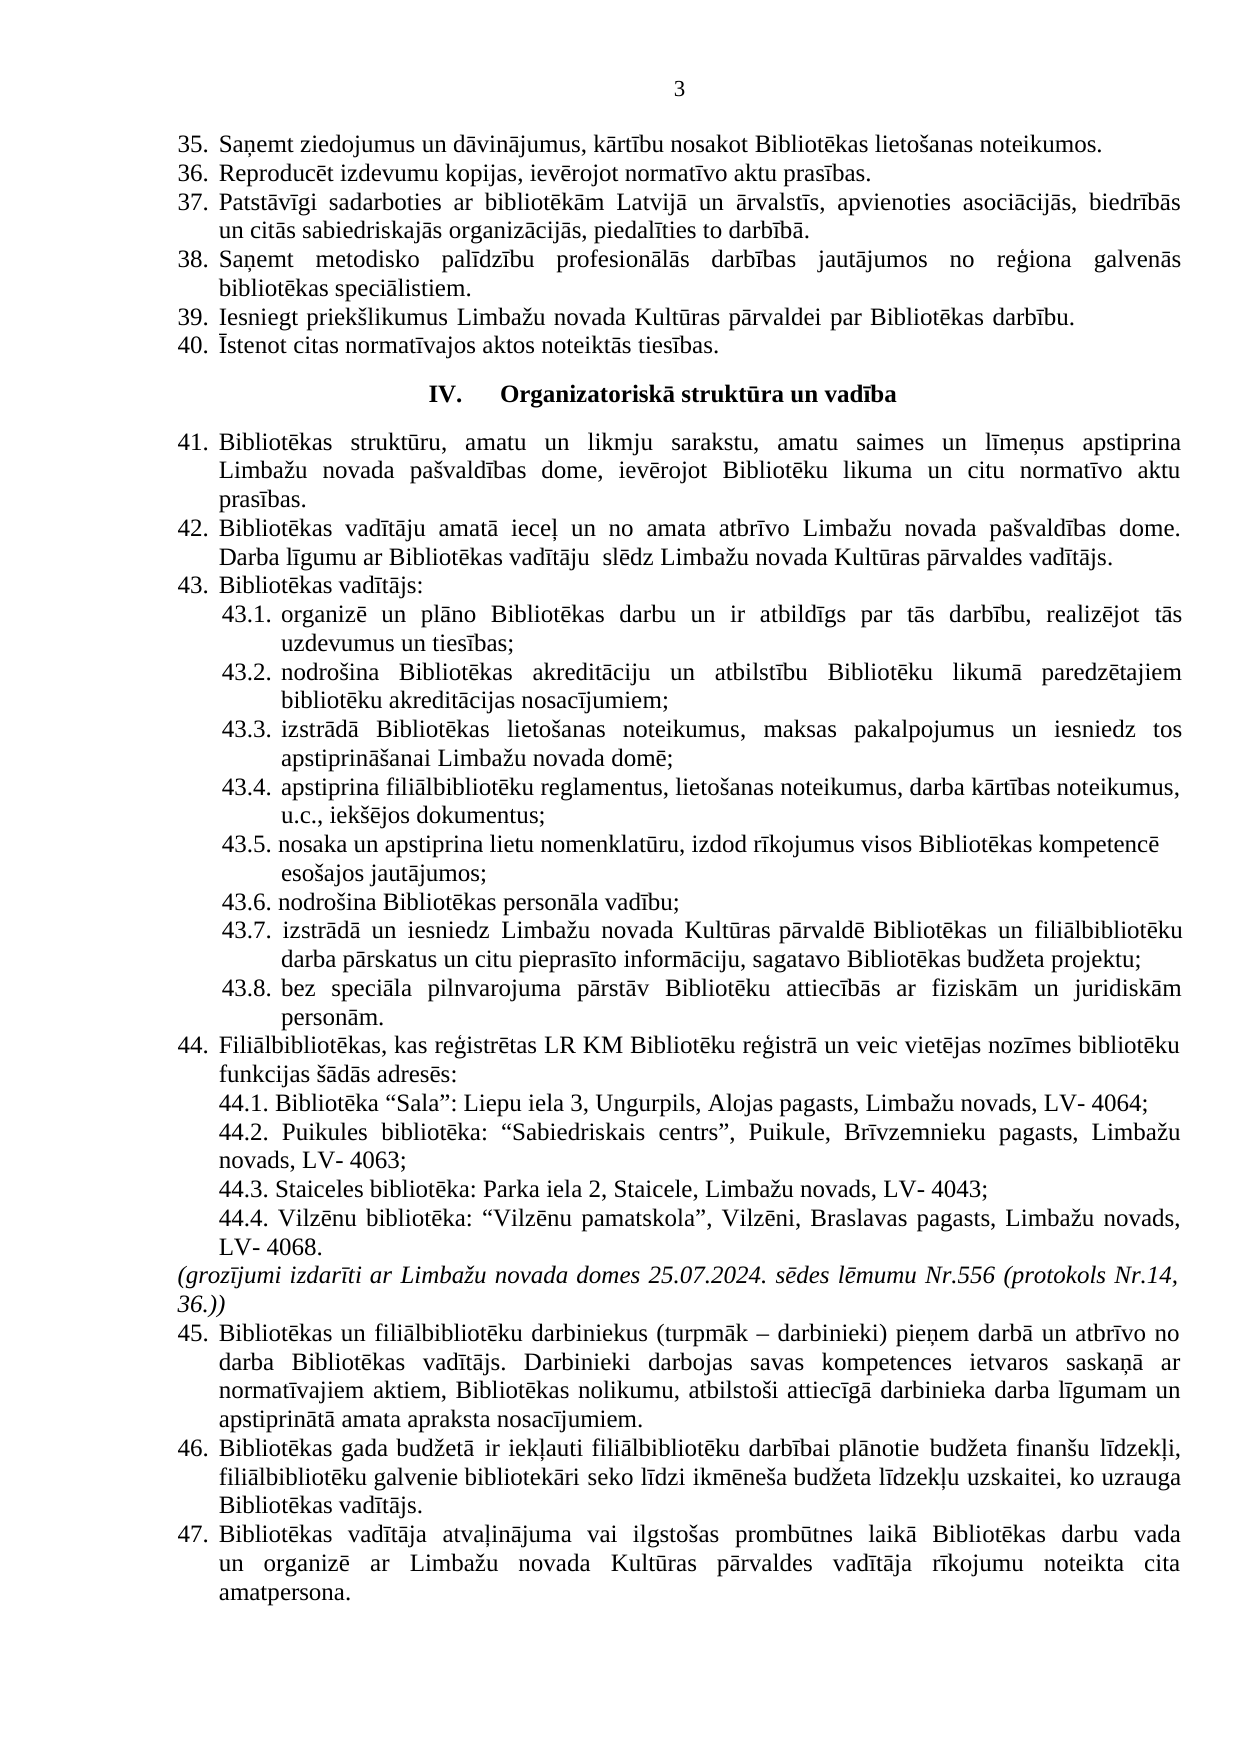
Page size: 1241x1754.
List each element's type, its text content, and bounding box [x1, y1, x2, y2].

text 44.4. Vilzēnu bibliotēka: “Vilzēnu pamatskola”, Vilzēni, Braslavas pagasts, Limbažu novads, LV- 4068. [218, 1203, 1181, 1260]
text 44.3. Staiceles bibliotēka: Parka iela 2, Staicele, Limbažu novads, LV- 4043; [218, 1174, 1181, 1203]
list Saņemt metodisko palīdzību profesionālās darbības jautājumos no reģiona galvenās bibliotēkas speciālistiem. [177, 244, 1181, 302]
text 43.1. organizē un plāno Bibliotēkas darbu un ir atbildīgs par tās darbību, realizējot tās uzdevumus un tiesības; [222, 599, 1183, 657]
text 44.2. Puikules bibliotēka: “Sabiedriskais centrs”, Puikule, Brīvzemnieku pagasts, Limbažu novads, LV- 4063; [218, 1117, 1181, 1174]
text 43.6. nodrošina Bibliotēkas personāla vadību; [222, 887, 1183, 915]
list Reproducēt izdevumu kopijas, ievērojot normatīvo aktu prasības. [177, 158, 1181, 187]
list Īstenot citas normatīvajos aktos noteiktās tiesības. [177, 331, 1181, 359]
list Bibliotēkas vadītāja atvaļinājuma vai ilgstošas prombūtnes laikā Bibliotēkas darbu vada un organizē ar Limbažu novada Kultūras pārvaldes vadītāja rīkojumu noteikta cita amatpersona. [177, 1519, 1181, 1605]
text 43.7. izstrādā un iesniedz Limbažu novada Kultūras pārvaldē Bibliotēkas un filiālbibliotēku darba pārskatus un citu pieprasīto informāciju, sagatavo Bibliotēkas budžeta projektu; [222, 915, 1183, 973]
text 43.8. bez speciāla pilnvarojuma pārstāv Bibliotēku attiecībās ar fiziskām un juridiskām personām. [222, 973, 1183, 1030]
text IV. Organizatoriskā struktūra un vadība [428, 379, 1183, 408]
list Bibliotēkas un filiālbibliotēku darbiniekus (turpmāk – darbinieki) pieņem darbā un atbrīvo no darba Bibliotēkas vadītājs. Darbinieki darbojas savas kompetences ietvaros saskaņā ar normatīvajiem aktiem, Bibliotēkas nolikumu, atbilstoši attiecīgā darbinieka darba līgumam un apstiprinātā amata apraksta nosacījumiem. [177, 1318, 1181, 1433]
text 43.4. apstiprina filiālbibliotēku reglamentus, lietošanas noteikumus, darba kārtības noteikumus, u.c., iekšējos dokumentus; [222, 772, 1183, 829]
list Saņemt ziedojumus un dāvinājumus, kārtību nosakot Bibliotēkas lietošanas noteikumos. [177, 129, 1181, 158]
list Iesniegt priekšlikumus Limbažu novada Kultūras pārvaldei par Bibliotēkas darbību. [177, 302, 1181, 331]
list Bibliotēkas gada budžetā ir iekļauti filiālbibliotēku darbībai plānotie budžeta finanšu līdzekļi, filiālbibliotēku galvenie bibliotekāri seko līdzi ikmēneša budžeta līdzekļu uzskaitei, ko uzrauga Bibliotēkas vadītājs. [177, 1433, 1181, 1519]
text 44.1. Bibliotēka “Sala”: Liepu iela 3, Ungurpils, Alojas pagasts, Limbažu novads, LV- 4064; [218, 1088, 1181, 1117]
list Bibliotēkas vadītājs: [177, 570, 1181, 599]
text 43.5. nosaka un apstiprina lietu nomenklatūru, izdod rīkojumus visos Bibliotēkas kompetencē esošajos jautājumos; [222, 829, 1183, 887]
text (grozījumi izdarīti ar Limbažu novada domes 25.07.2024. sēdes lēmumu Nr.556 (protokols Nr.14, 36.)) [177, 1260, 1181, 1318]
list Filiālbibliotēkas, kas reģistrētas LR KM Bibliotēku reģistrā un veic vietējas nozīmes bibliotēku funkcijas šādās adresēs: [177, 1030, 1181, 1088]
list Bibliotēkas struktūru, amatu un likmju sarakstu, amatu saimes un līmeņus apstiprina Limbažu novada pašvaldības dome, ievērojot Bibliotēku likuma un citu normatīvo aktu prasības. [177, 427, 1181, 513]
text 43.2. nodrošina Bibliotēkas akreditāciju un atbilstību Bibliotēku likumā paredzētajiem bibliotēku akreditācijas nosacījumiem; [222, 657, 1183, 714]
text 43.3. izstrādā Bibliotēkas lietošanas noteikumus, maksas pakalpojumus un iesniedz tos apstiprināšanai Limbažu novada domē; [222, 714, 1183, 772]
list Bibliotēkas vadītāju amatā ieceļ un no amata atbrīvo Limbažu novada pašvaldības dome. Darba līgumu ar Bibliotēkas vadītāju slēdz Limbažu novada Kultūras pārvaldes vadītājs. [177, 513, 1181, 570]
list Patstāvīgi sadarboties ar bibliotēkām Latvijā un ārvalstīs, apvienoties asociācijās, biedrībās un citās sabiedriskajās organizācijās, piedalīties to darbībā. [177, 187, 1181, 244]
